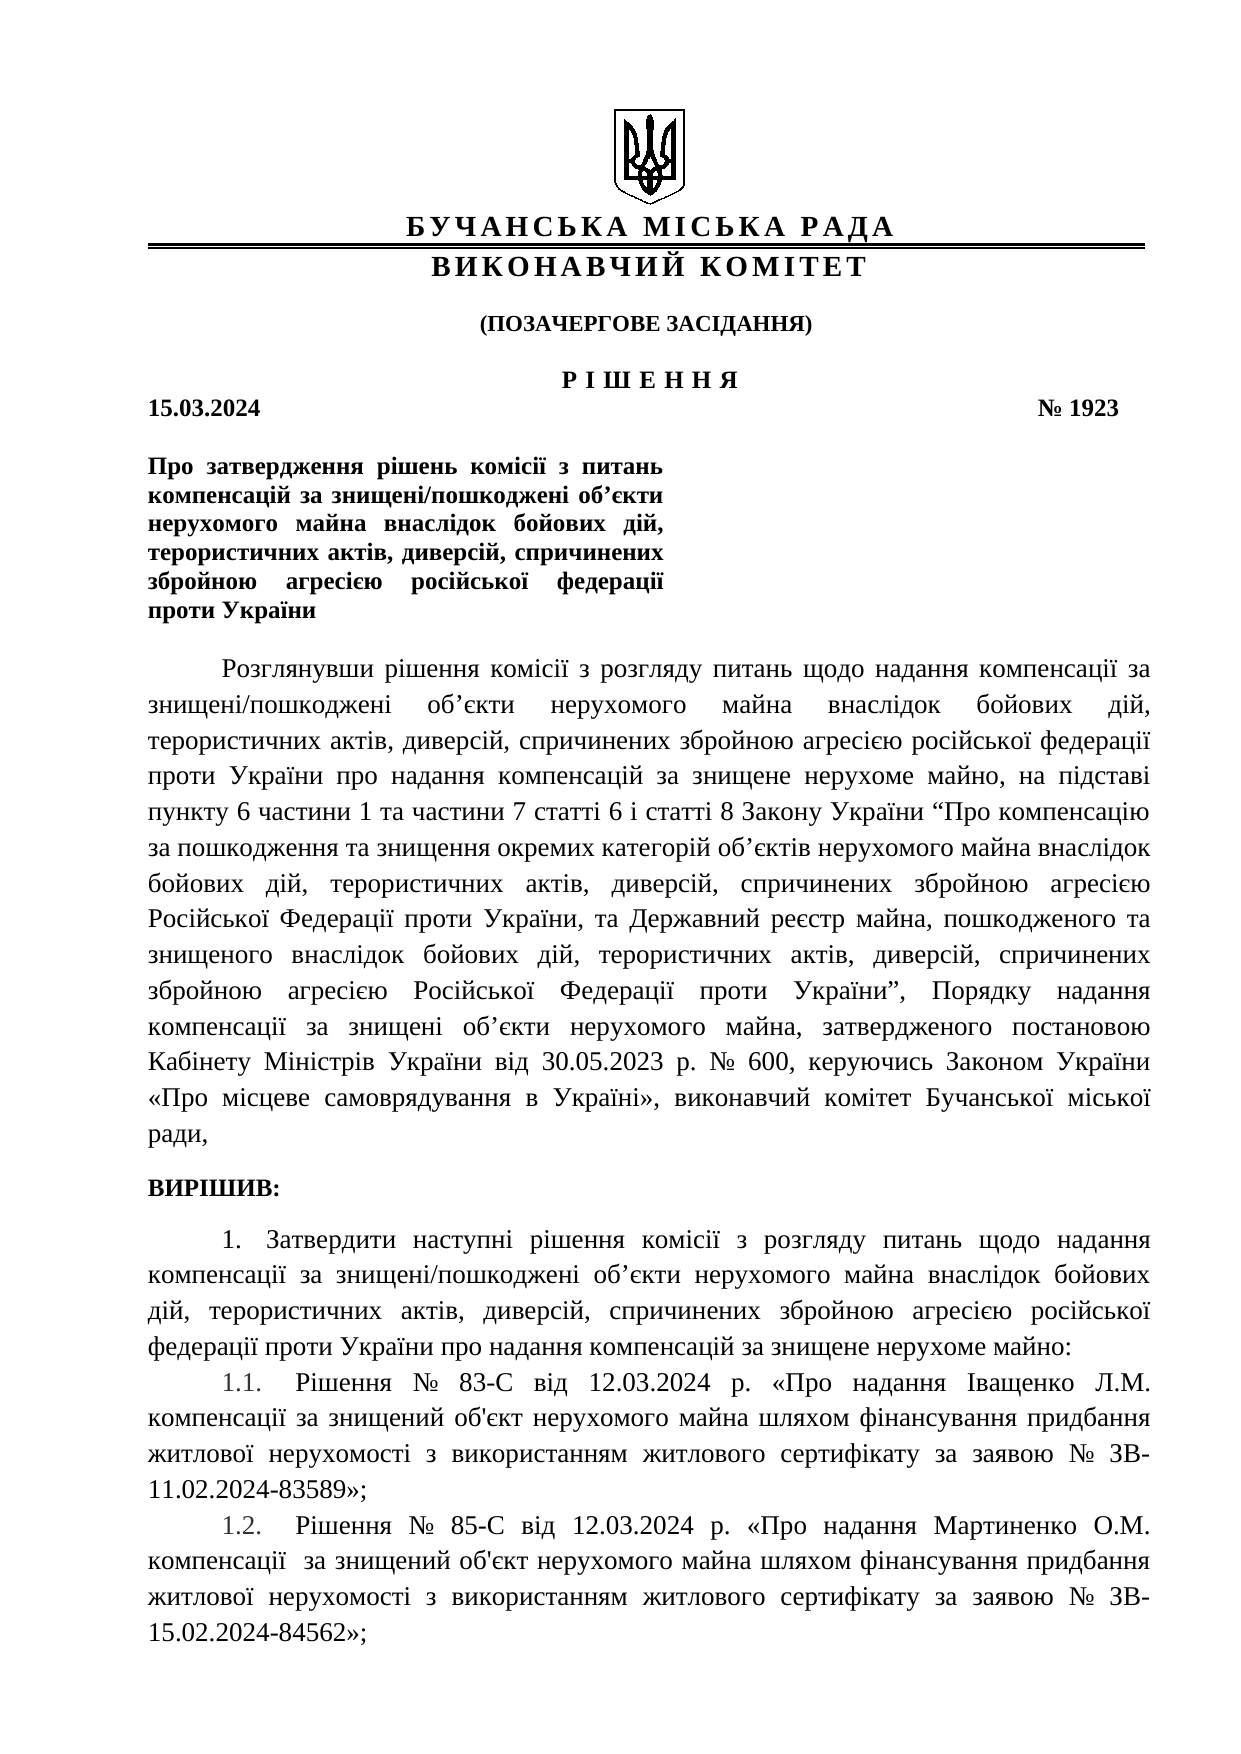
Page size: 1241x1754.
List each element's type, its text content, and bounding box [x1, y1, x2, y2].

text Про затвердження рішень комісії з питань компенсацій за знищені/пошкоджені об’єкти нерухомого майна внаслідок бойових дій, терористичних актів, диверсій, спричинених збройною агресією російської федерації проти України [148, 451, 664, 623]
list Затвердити наступні рішення комісії з розгляду питань щодо надання компенсації за знищені/пошкоджені об’єкти нерухомого майна внаслідок бойових дій, терористичних актів, диверсій, спричинених збройною агресією російської федерації проти України про надання компенсацій за знищене нерухоме майно: [148, 1223, 1152, 1361]
list Рішення № 85-С від 12.03.2024 р. «Про надання Мартиненко О.М. компенсації за знищений об'єкт нерухомого майна шляхом фінансування придбання житлової нерухомості з використанням житлового сертифікату за заявою № ЗВ-15.02.2024-84562»; [148, 1509, 1152, 1647]
text РІШЕННЯ [148, 365, 1152, 393]
text 15.03.2024 № 1923 [148, 393, 1152, 422]
text БУЧАНСЬКА МІСЬКА РАДА [148, 209, 1152, 243]
table_header ВИКОНАВЧИЙ КОМІТЕТ (ПОЗАЧЕРГОВЕ ЗАСІДАННЯ) [148, 249, 1144, 365]
text Розглянувши рішення комісії з розгляду питань щодо надання компенсації за знищені/пошкоджені об’єкти нерухомого майна внаслідок бойових дій, терористичних актів, диверсій, спричинених збройною агресією російської федерації проти України про надання компенсацій за знищене нерухоме майно, на підставі пункту 6 частини 1 та частини 7 статті 6 і статті 8 Закону України “Про компенсацію за пошкодження та знищення окремих категорій об’єктів нерухомого майна внаслідок бойових дій, терористичних актів, диверсій, спричинених збройною агресією Російської Федерації проти України, та Державний реєстр майна, пошкодженого та знищеного внаслідок бойових дій, терористичних актів, диверсій, спричинених збройною агресією Російської Федерації проти України”, Порядку надання компенсації за знищені об’єкти нерухомого майна, затвердженого постановою Кабінету Міністрів України від 30.05.2023 р. № 600, керуючись Законом України «Про місцеве самоврядування в Україні», виконавчий комітет Бучанської міської ради, [148, 652, 1152, 1148]
list Рішення № 83-С від 12.03.2024 р. «Про надання Іващенко Л.М. компенсації за знищений об'єкт нерухомого майна шляхом фінансування придбання житлової нерухомості з використанням житлового сертифікату за заявою № ЗВ-11.02.2024-83589»; [148, 1366, 1152, 1504]
text ВИРІШИВ: [148, 1173, 1152, 1202]
